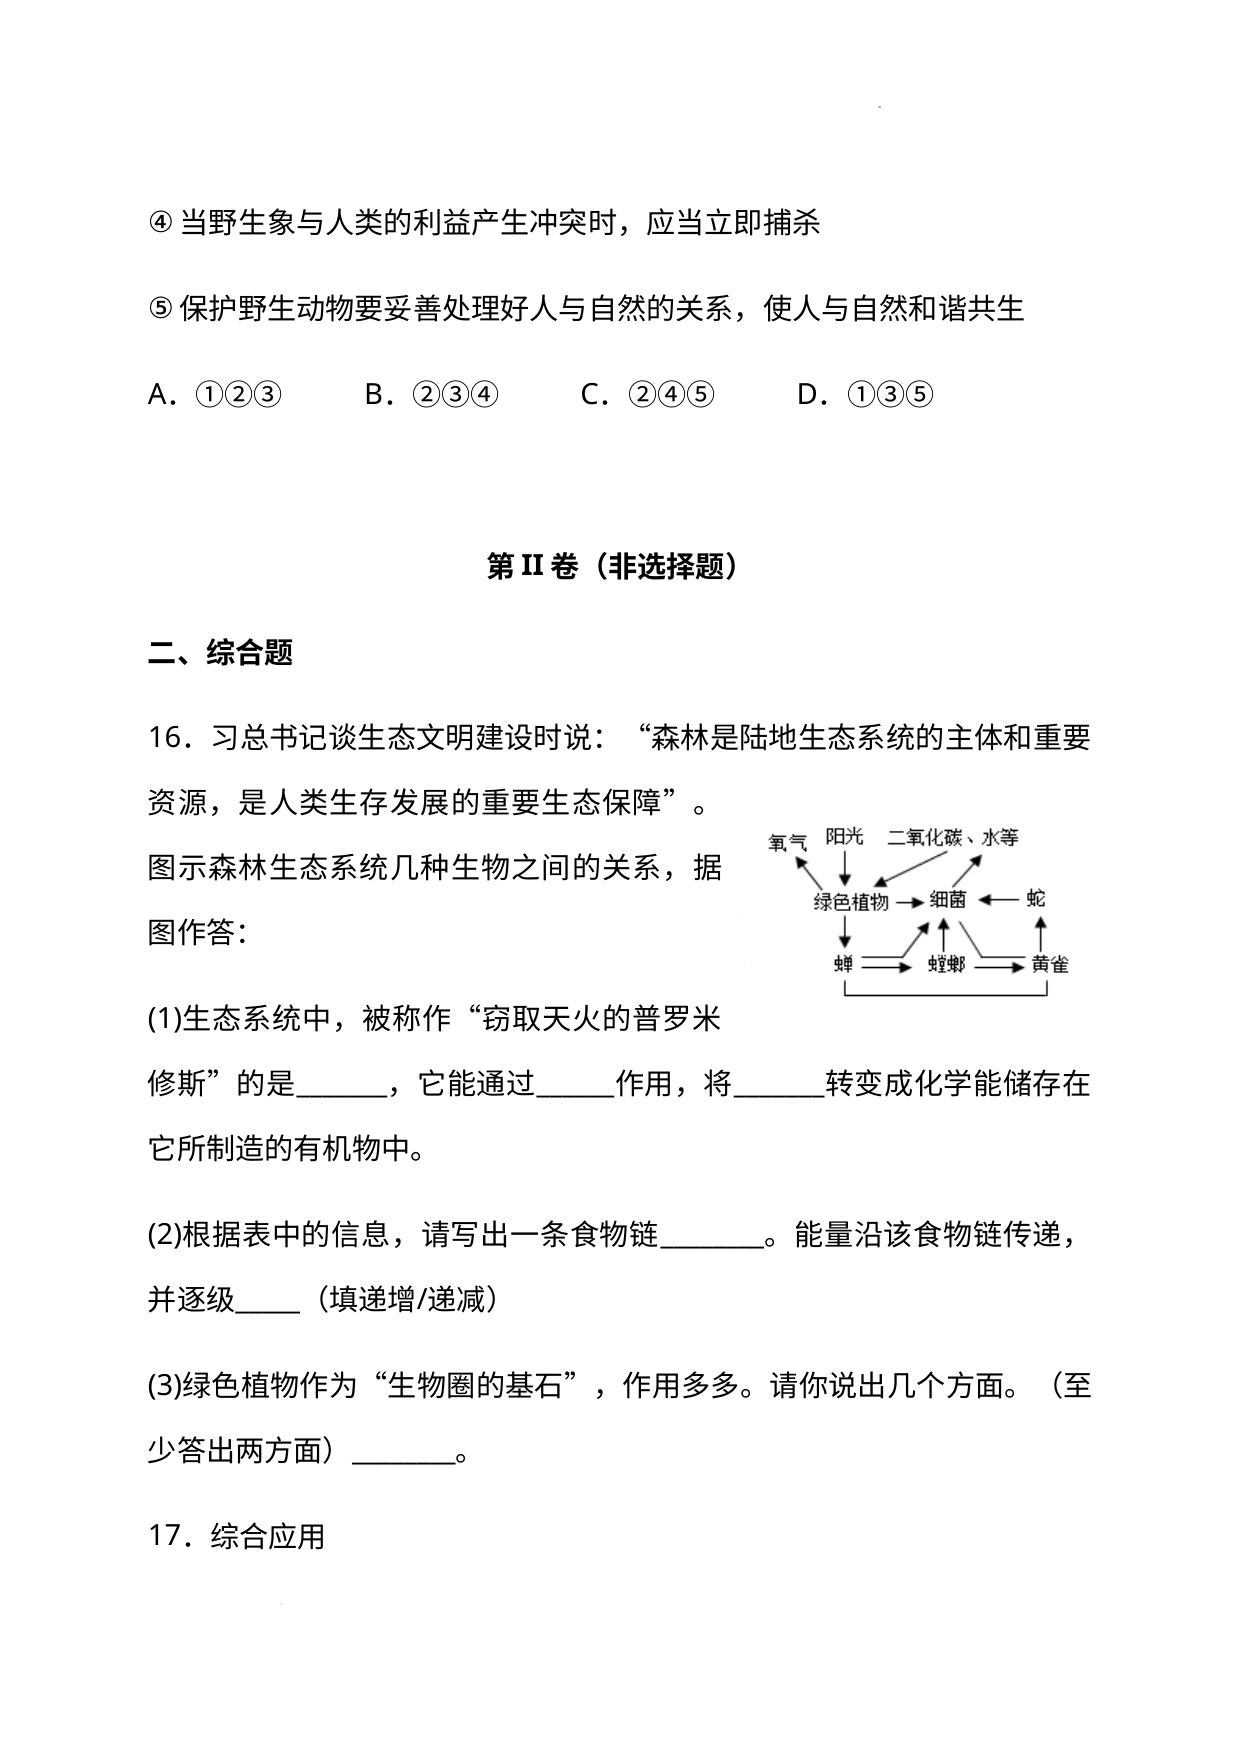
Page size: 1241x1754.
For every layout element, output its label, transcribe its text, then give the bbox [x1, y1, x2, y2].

text (2)根据表中的信息，请写出一条食物链________。能量沿该食物链传递，并逐级_____（填递增/递减） [148, 1200, 1093, 1330]
text A．①②③ B．②③④ C．②④⑤ D．①③⑤ [148, 360, 1093, 425]
text ⑤保护野生动物要妥善处理好人与自然的关系，使人与自然和谐共生 [148, 274, 1093, 339]
text 二、综合题 [148, 618, 1093, 683]
picture [741, 799, 1106, 1023]
text 第II卷（非选择题） [148, 532, 1093, 597]
text 16．习总书记谈生态文明建设时说：“森林是陆地生态系统的主体和重要资源，是人类生存发展的重要生态保障”。图示森林生态系统几种生物之间的关系，据图作答： [148, 704, 1093, 964]
text (1)生态系统中，被称作“窃取天火的普罗米修斯”的是_______，它能通过______作用，将_______转变成化学能储存在它所制造的有机物中。 [148, 984, 1093, 1179]
text 17．综合应用 [148, 1502, 1093, 1567]
text ④当野生象与人类的利益产生冲突时，应当立即捕杀 [148, 189, 1093, 254]
text (3)绿色植物作为“生物圈的基石”，作用多多。请你说出几个方面。（至少答出两方面）________。 [148, 1351, 1093, 1481]
